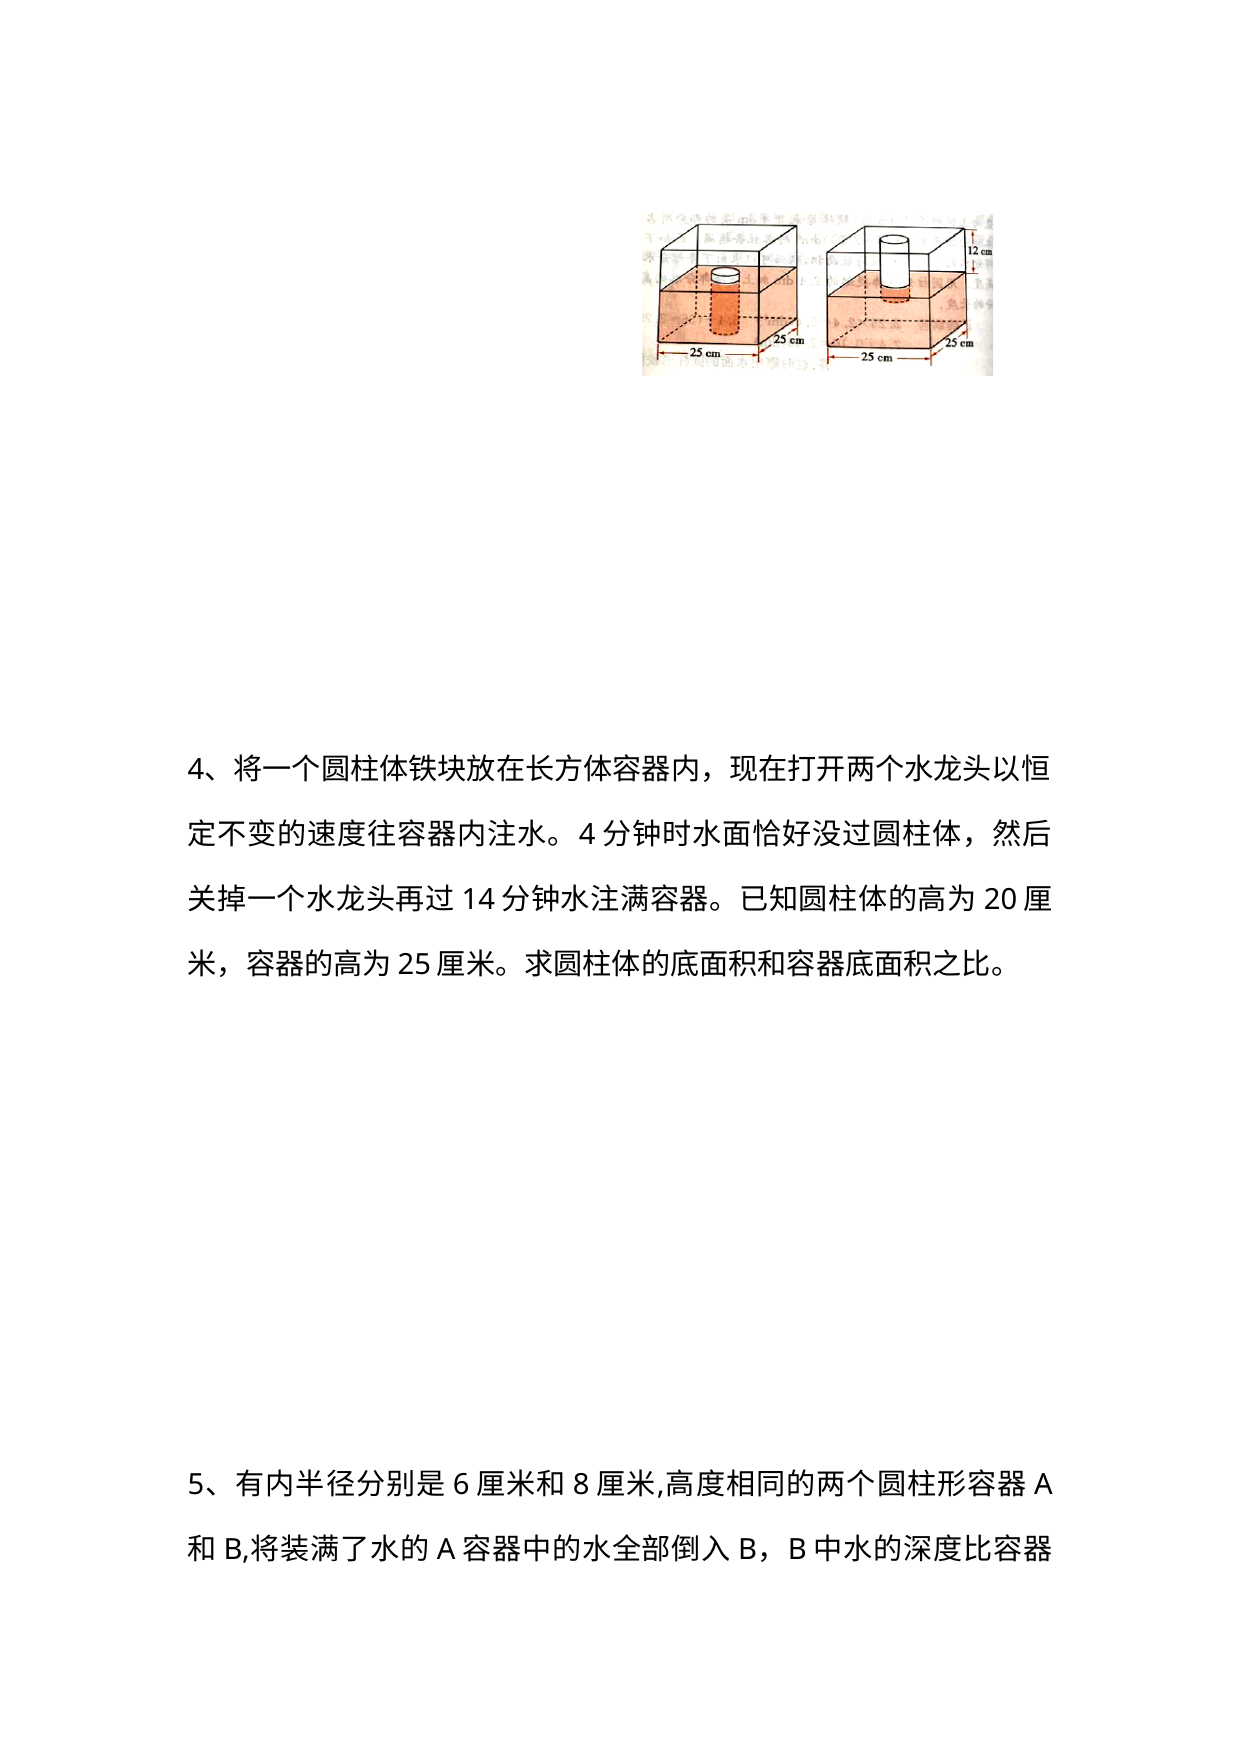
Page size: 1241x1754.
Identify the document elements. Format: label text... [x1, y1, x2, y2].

text 4、将一个圆柱体铁块放在长方体容器内，现在打开两个水龙头以恒定不变的速度往容器内注水。4分钟时水面恰好没过圆柱体，然后关掉一个水龙头再过14分钟水注满容器。已知圆柱体的高为20厘米，容器的高为25厘米。求圆柱体的底面积和容器底面积之比。 [187, 734, 1053, 994]
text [187, 1449, 1053, 1579]
